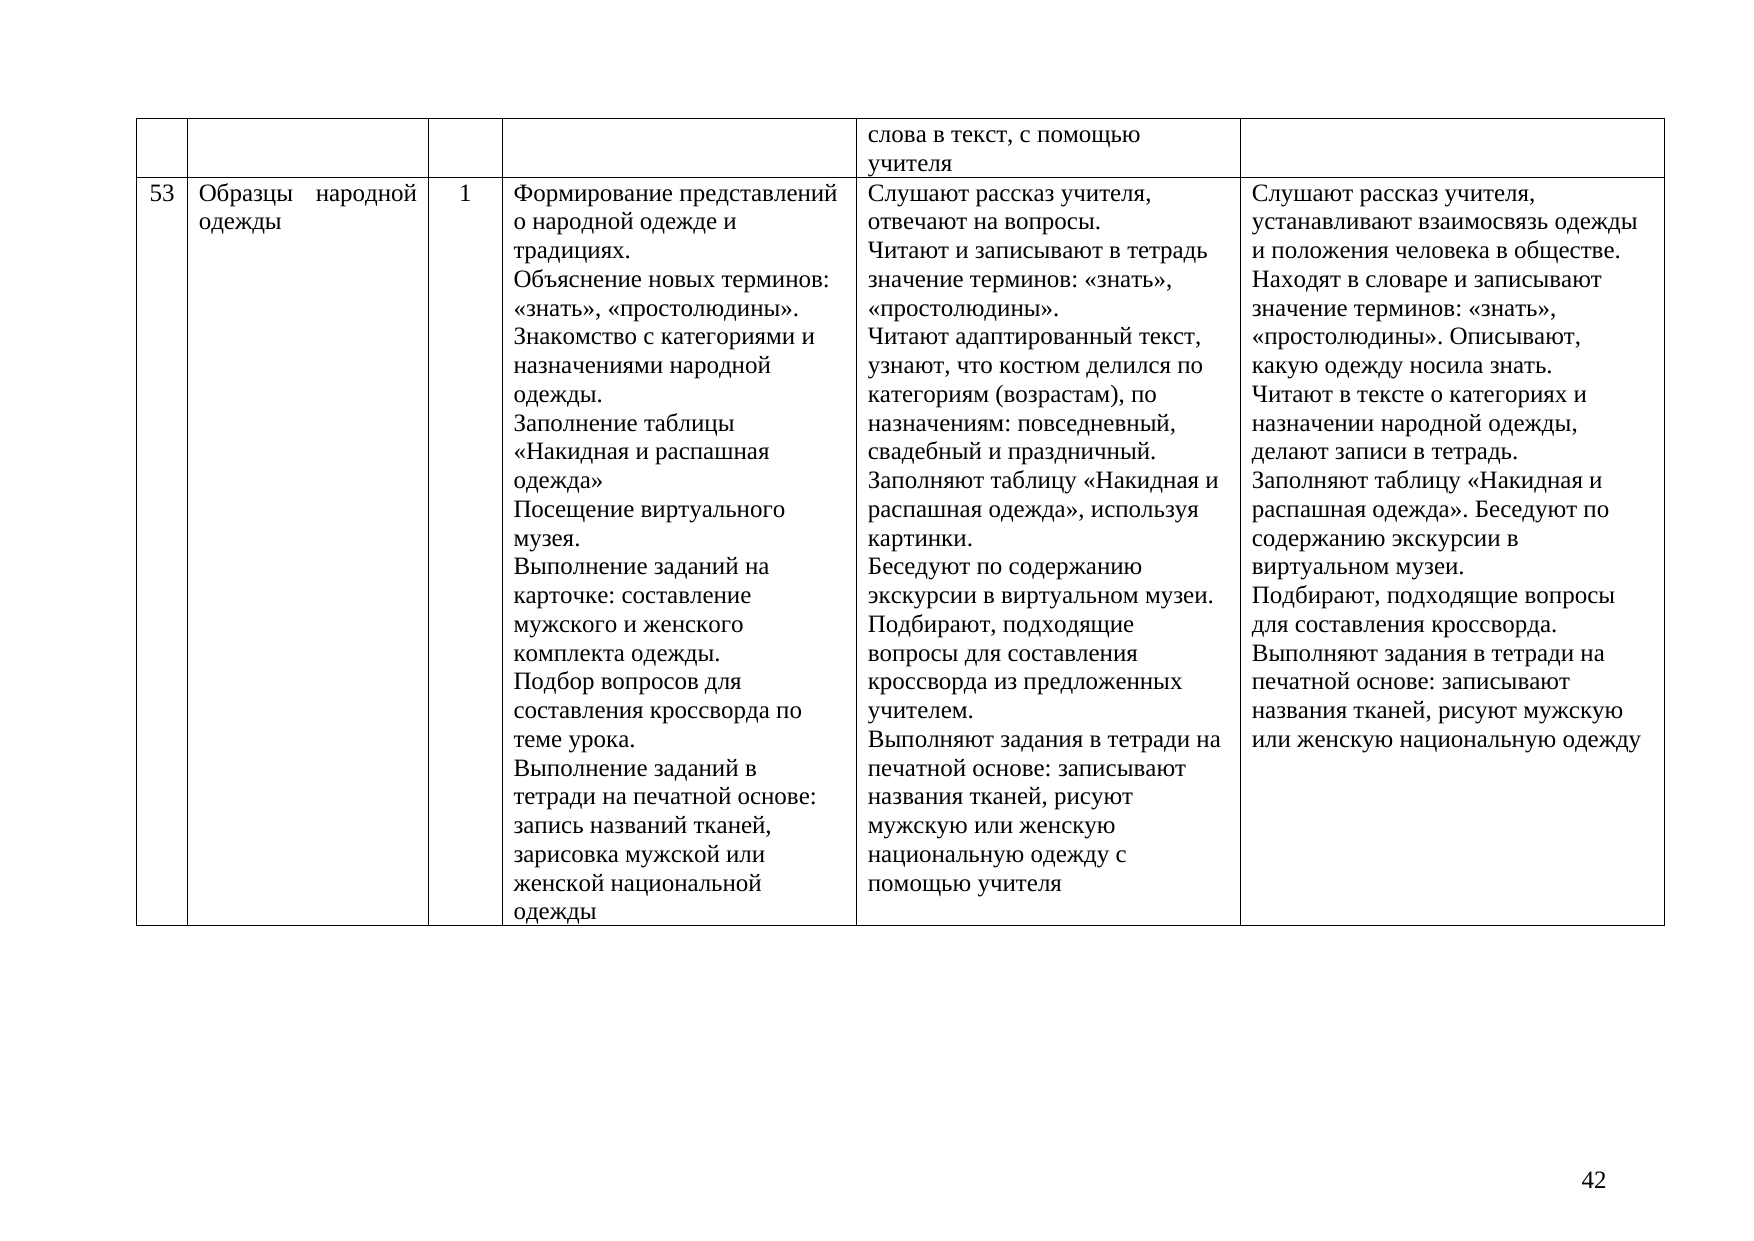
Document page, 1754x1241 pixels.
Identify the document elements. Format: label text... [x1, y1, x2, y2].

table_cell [857, 119, 1240, 177]
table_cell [188, 119, 428, 177]
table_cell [1241, 119, 1664, 177]
table_cell Слушают рассказ учителя, устанавливают взаимосвязь одежды и положения человека в обществе. Находят в словаре и записывают значение терминов: «знать», «простолюдины». Описывают, какую одежду носила знать. Читают в тексте о категориях и назначении народной одежды, делают записи в тетрадь. Заполняют таблицу «Накидная и распашная одежда». Беседуют по содержанию экскурсии в виртуальном музеи. Подбирают, подходящие вопросы для составления кроссворда. Выполняют задания в тетради на печатной основе: записывают названия тканей, рисуют мужскую или женскую национальную одежду [1241, 178, 1664, 925]
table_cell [503, 119, 856, 177]
table_cell 52 [137, 119, 187, 177]
table_cell 1 [429, 119, 502, 177]
table_cell Формирование представлений о народной одежде и традициях. Объяснение новых терминов: «знать», «простолюдины». Знакомство с категориями и назначениями народной одежды. Заполнение таблицы «Накидная и распашная одежда» Посещение виртуального музея. Выполнение заданий на карточке: составление мужского и женского комплекта одежды. Подбор вопросов для составления кроссворда по теме урока. Выполнение заданий в тетради на печатной основе: запись названий тканей, зарисовка мужской или женской национальной одежды [503, 178, 856, 925]
table_cell Слушают рассказ учителя, отвечают на вопросы. Читают и записывают в тетрадь значение терминов: «знать», «простолюдины». Читают адаптированный текст, узнают, что костюм делился по категориям (возрастам), по назначениям: повседневный, свадебный и праздничный. Заполняют таблицу «Накидная и распашная одежда», используя картинки. Беседуют по содержанию экскурсии в виртуальном музеи. Подбирают, подходящие вопросы для составления кроссворда из предложенных учителем. Выполняют задания в тетради на печатной основе: записывают названия тканей, рисуют мужскую или женскую национальную одежду с помощью учителя [857, 178, 1240, 925]
table_cell Образцы народной одежды [188, 178, 428, 925]
table_cell 53 [137, 178, 187, 925]
table_cell 1 [429, 178, 502, 925]
